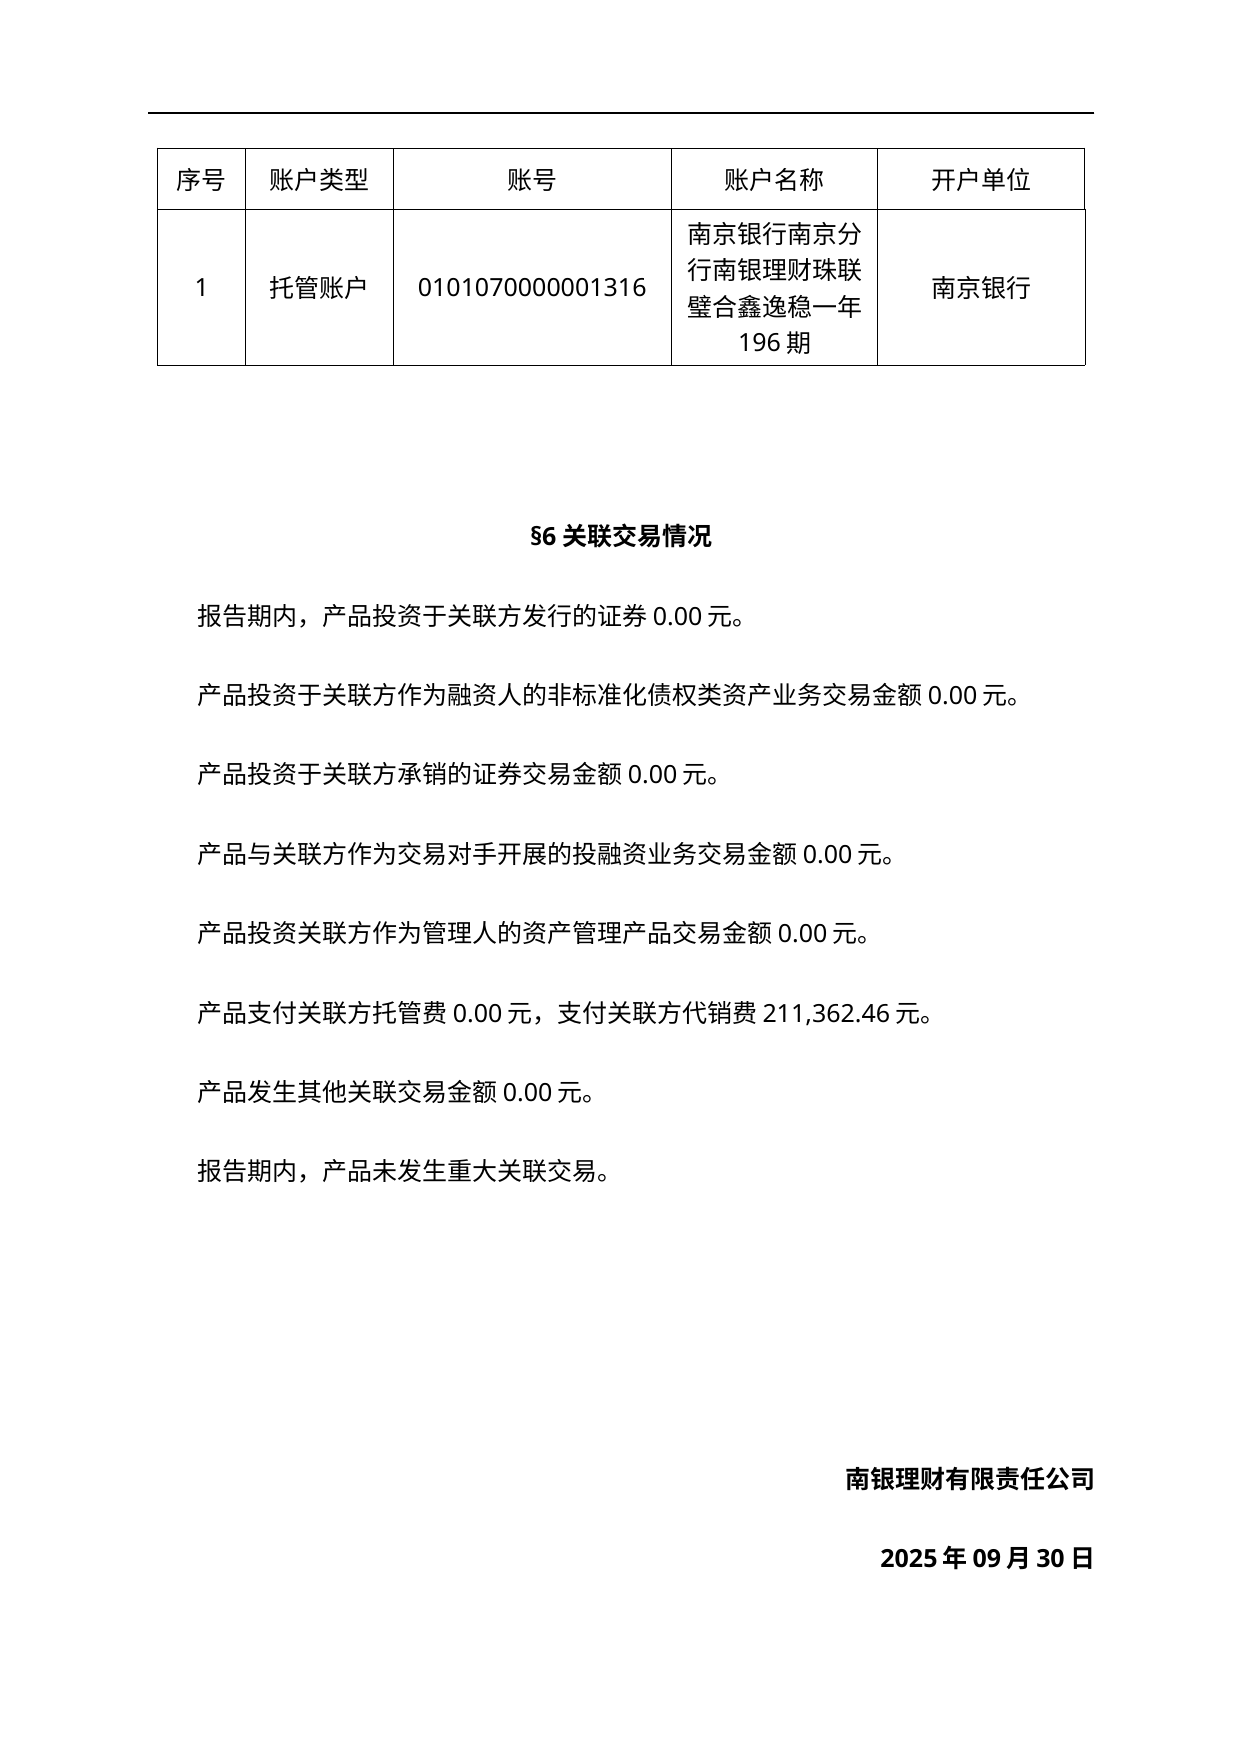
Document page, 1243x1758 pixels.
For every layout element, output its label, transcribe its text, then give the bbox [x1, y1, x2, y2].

text 南银理财有限责任公司 [148, 1459, 1094, 1496]
table_header 账户类型 [246, 149, 393, 208]
table_header 账户名称 [672, 149, 877, 208]
table_cell 0101070000001316 [394, 210, 671, 364]
table_cell 南京银行 [878, 210, 1085, 364]
text 产品支付关联方托管费0.00元，支付关联方代销费211,362.46元。 [148, 993, 1094, 1029]
text 报告期内，产品投资于关联方发行的证券0.00元。 [148, 596, 1094, 632]
table_cell 托管账户 [246, 210, 393, 364]
table_header 账号 [394, 149, 671, 208]
table_header 序号 [158, 149, 245, 208]
text §6 关联交易情况 [148, 517, 1094, 553]
text 产品投资关联方作为管理人的资产管理产品交易金额0.00元。 [148, 914, 1094, 950]
text 产品投资于关联方承销的证券交易金额0.00元。 [148, 755, 1094, 791]
table_cell 1 [158, 210, 245, 364]
table_header 开户单位 [878, 149, 1084, 208]
text 报告期内，产品未发生重大关联交易。 [148, 1152, 1094, 1188]
text 产品投资于关联方作为融资人的非标准化债权类资产业务交易金额0.00元。 [148, 676, 1094, 712]
text 产品与关联方作为交易对手开展的投融资业务交易金额0.00元。 [148, 834, 1094, 871]
table_cell 南京银行南京分行南银理财珠联璧合鑫逸稳一年196期 [672, 210, 877, 364]
text 产品发生其他关联交易金额0.00元。 [148, 1072, 1094, 1109]
text 2025年09月30日 [148, 1539, 1094, 1575]
